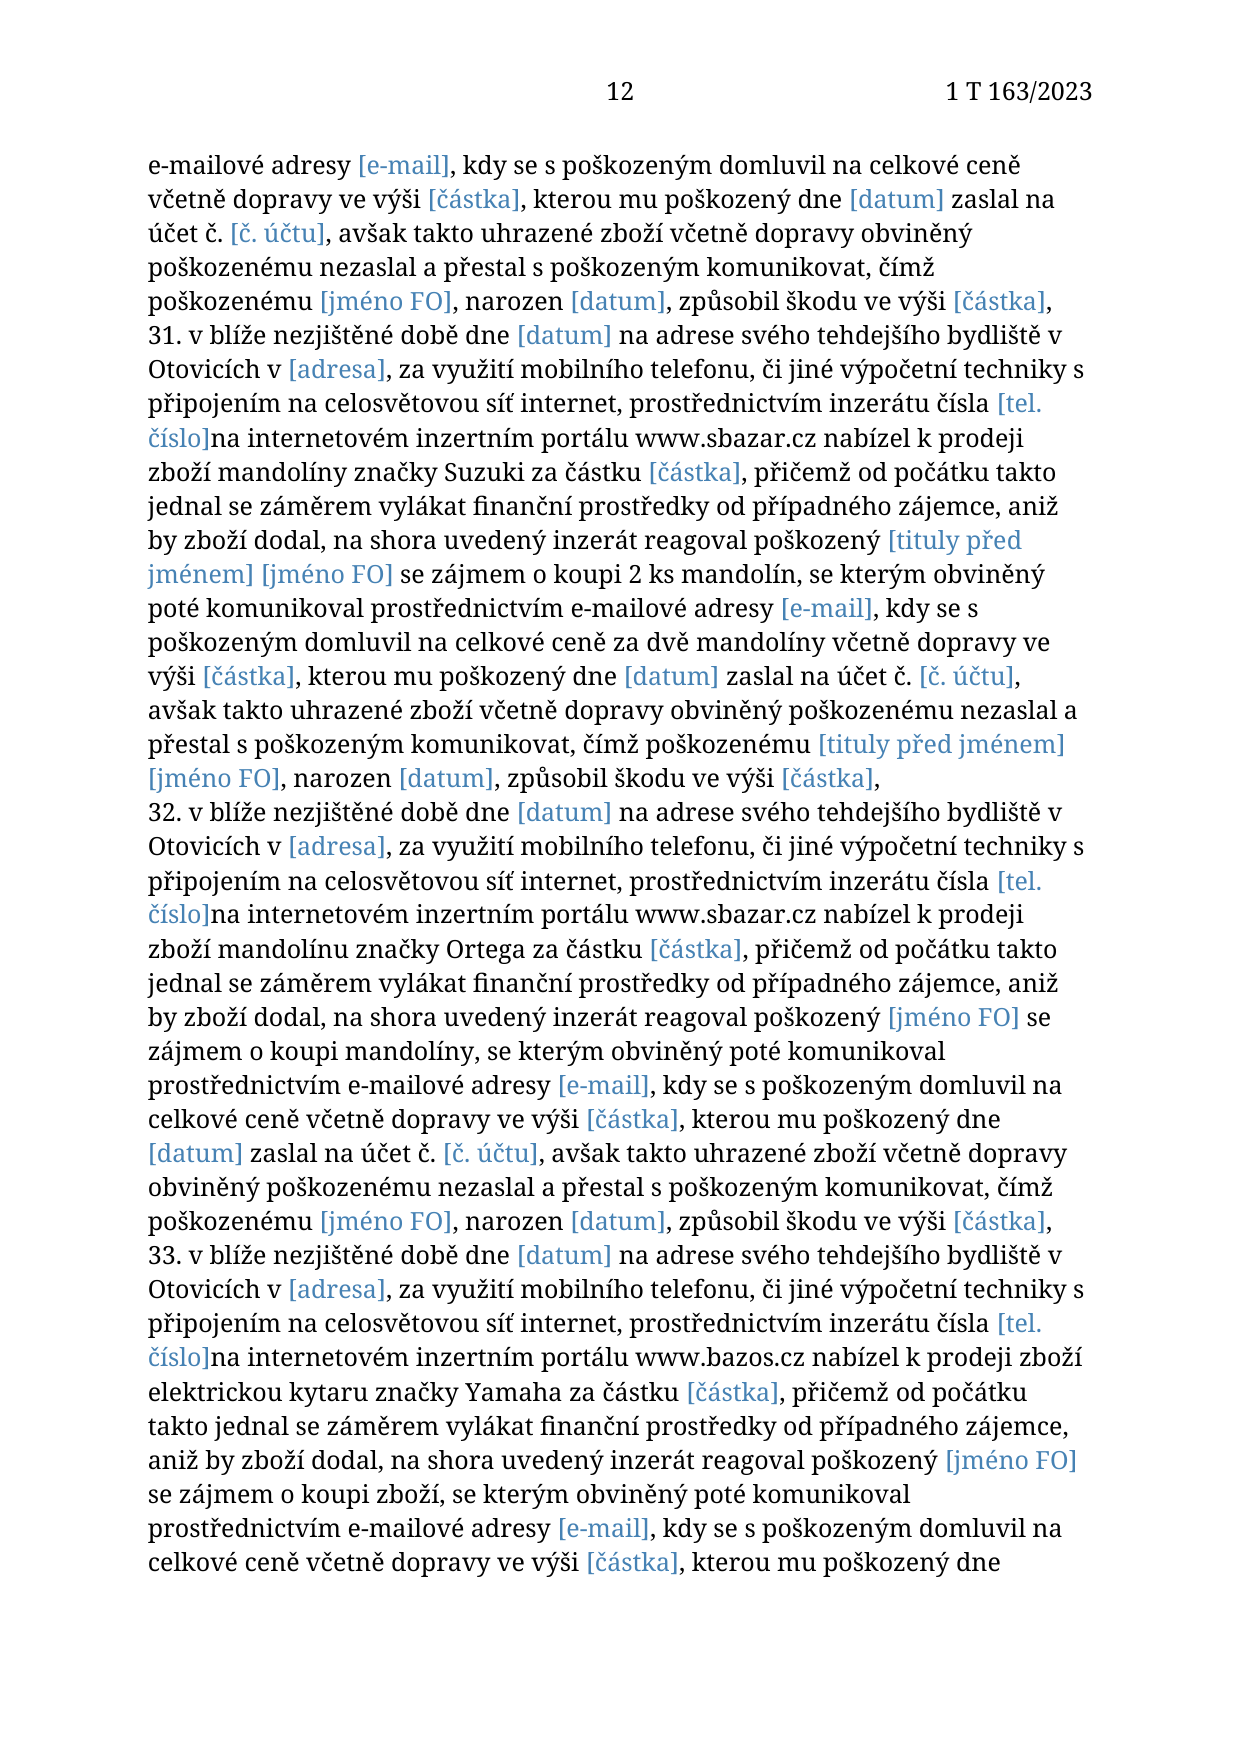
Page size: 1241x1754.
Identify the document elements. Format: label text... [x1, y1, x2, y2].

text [148, 148, 1093, 318]
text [148, 1238, 1093, 1578]
text 31. v blíže nezjištěné době dne [datum] na adrese svého tehdejšího bydliště v Otovicích v [adresa], za využití mobilního telefonu, či jiné výpočetní techniky s připojením na celosvětovou síť internet, prostřednictvím inzerátu čísla [tel. číslo]na internetovém inzertním portálu www.sbazar.cz nabízel k prodeji zboží mandolíny značky Suzuki za částku [částka], přičemž od počátku takto jednal se záměrem vylákat finanční prostředky od případného zájemce, aniž by zboží dodal, na shora uvedený inzerát reagoval poškozený [tituly před jménem] [jméno FO] se zájmem o koupi 2 ks mandolín, se kterým obviněný poté komunikoval prostřednictvím e-mailové adresy [e-mail], kdy se s poškozeným domluvil na celkové ceně za dvě mandolíny včetně dopravy ve výši [částka], kterou mu poškozený dne [datum] zaslal na účet č. [č. účtu], avšak takto uhrazené zboží včetně dopravy obviněný poškozenému nezaslal a přestal s poškozeným komunikovat, čímž poškozenému [tituly před jménem] [jméno FO], narozen [datum], způsobil škodu ve výši [částka], [148, 318, 1093, 795]
text 32. v blíže nezjištěné době dne [datum] na adrese svého tehdejšího bydliště v Otovicích v [adresa], za využití mobilního telefonu, či jiné výpočetní techniky s připojením na celosvětovou síť internet, prostřednictvím inzerátu čísla [tel. číslo]na internetovém inzertním portálu www.sbazar.cz nabízel k prodeji zboží mandolínu značky Ortega za částku [částka], přičemž od počátku takto jednal se záměrem vylákat finanční prostředky od případného zájemce, aniž by zboží dodal, na shora uvedený inzerát reagoval poškozený [jméno FO] se zájmem o koupi mandolíny, se kterým obviněný poté komunikoval prostřednictvím e-mailové adresy [e-mail], kdy se s poškozeným domluvil na celkové ceně včetně dopravy ve výši [částka], kterou mu poškozený dne [datum] zaslal na účet č. [č. účtu], avšak takto uhrazené zboží včetně dopravy obviněný poškozenému nezaslal a přestal s poškozeným komunikovat, čímž poškozenému [jméno FO], narozen [datum], způsobil škodu ve výši [částka], [148, 795, 1093, 1238]
